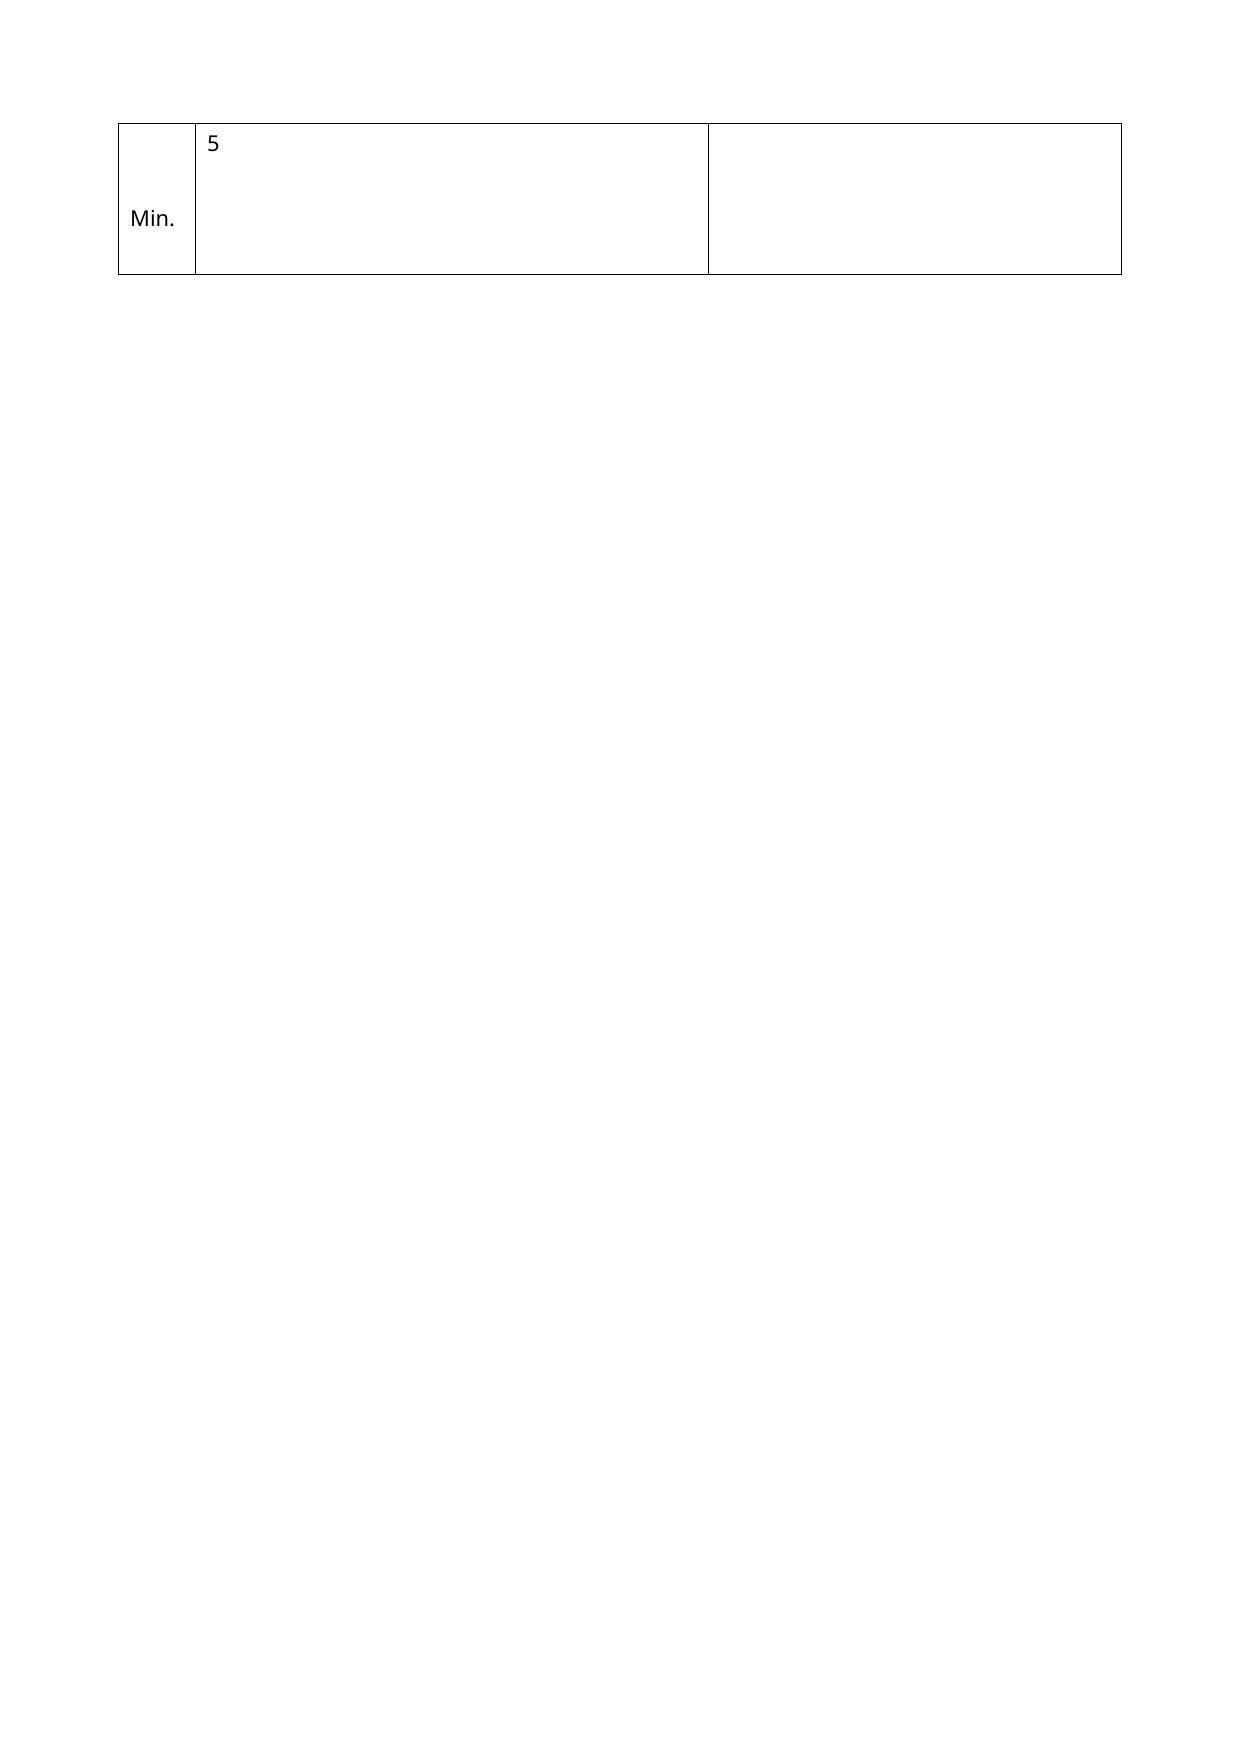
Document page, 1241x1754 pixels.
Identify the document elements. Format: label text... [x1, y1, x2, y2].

table_cell Min. [119, 124, 195, 274]
table_cell 5 [196, 124, 708, 274]
table_cell [709, 124, 1121, 274]
